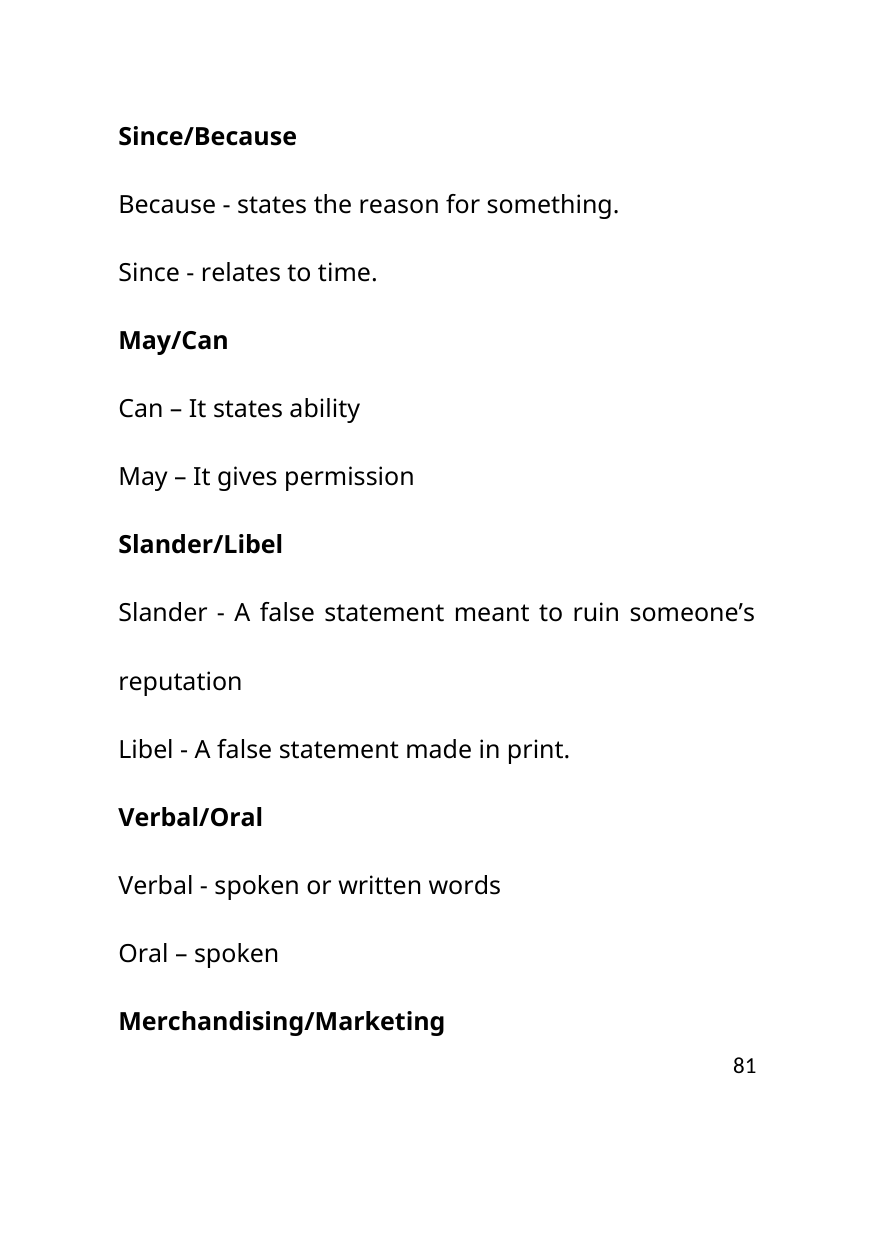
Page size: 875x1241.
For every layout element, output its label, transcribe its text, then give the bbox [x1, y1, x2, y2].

text Since - relates to time. [118, 254, 756, 288]
text Slander/Libel [118, 527, 756, 561]
text May/Can [118, 322, 756, 357]
text May – It gives permission [118, 459, 756, 493]
text Verbal/Oral [118, 799, 756, 833]
text Can – It states ability [118, 391, 756, 425]
text Merchandising/Marketing [118, 1004, 756, 1038]
text Since/Because [118, 118, 756, 152]
text Libel - A false statement made in print. [118, 731, 756, 765]
text Slander - A false statement meant to ruin someone’s reputation [118, 595, 756, 697]
text Verbal - spoken or written words [118, 867, 756, 902]
text Because - states the reason for something. [118, 186, 756, 220]
text Oral – spoken [118, 936, 756, 970]
